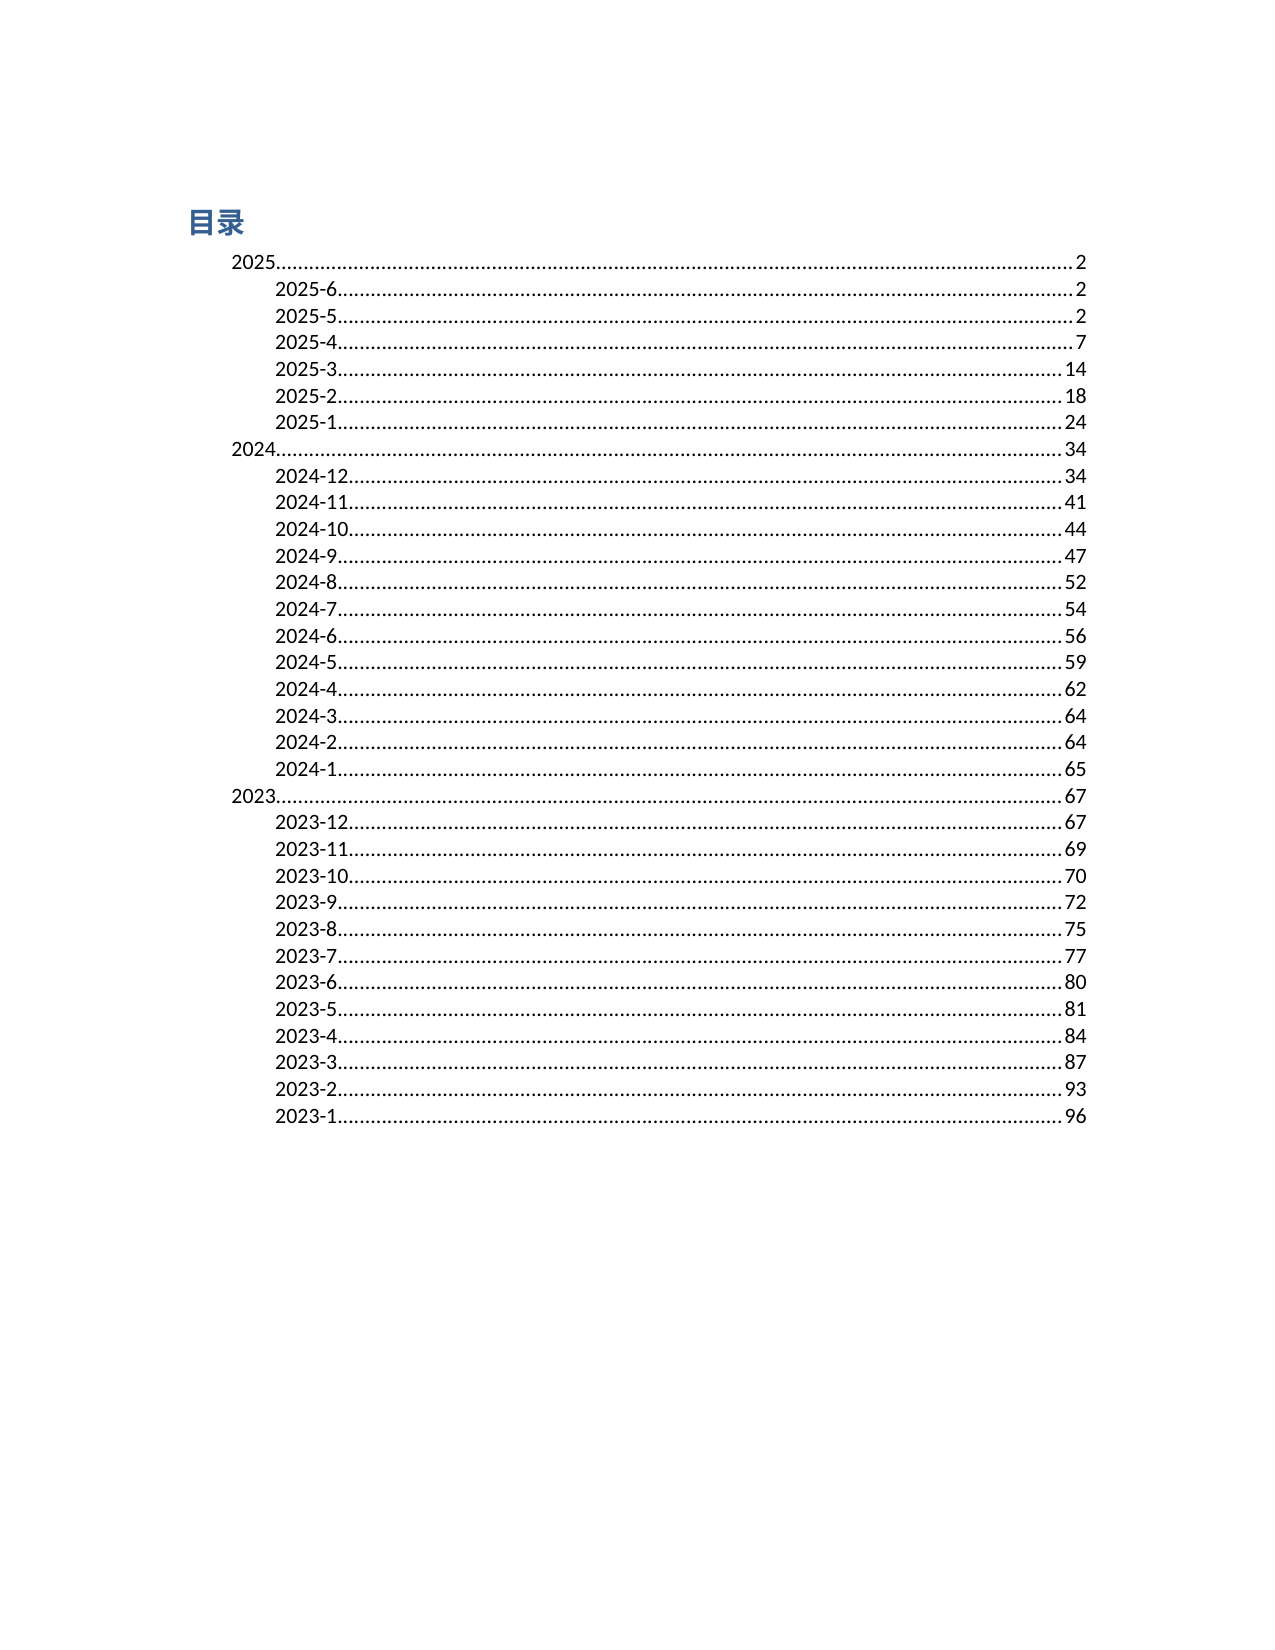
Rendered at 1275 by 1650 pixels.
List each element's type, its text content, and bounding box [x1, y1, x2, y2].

text 2023-11 69 [275, 835, 1087, 862]
text 2023-7 77 [275, 942, 1087, 968]
text 2025-5 2 [275, 302, 1087, 328]
text 2023-10 70 [275, 862, 1087, 888]
text 2023-6 80 [275, 968, 1087, 995]
text 2024 34 [231, 435, 1087, 462]
text 2025 2 [231, 248, 1087, 275]
text 2023-8 75 [275, 915, 1087, 942]
text 2024-7 54 [275, 595, 1087, 622]
text 2023-1 96 [275, 1102, 1087, 1128]
text 2023-12 67 [275, 808, 1087, 835]
text 2025-1 24 [275, 408, 1087, 435]
text 2024-11 41 [275, 488, 1087, 515]
text 2023-5 81 [275, 995, 1087, 1022]
text 2023-4 84 [275, 1022, 1087, 1048]
text 2024-1 65 [275, 755, 1087, 782]
text 2023-3 87 [275, 1048, 1087, 1075]
text 2024-4 62 [275, 675, 1087, 702]
text 2024-2 64 [275, 728, 1087, 755]
text 2025-4 7 [275, 328, 1087, 355]
text 2025-3 14 [275, 355, 1087, 382]
text 2024-3 64 [275, 702, 1087, 728]
text 2023-9 72 [275, 888, 1087, 915]
text 2025-2 18 [275, 382, 1087, 408]
text 目录 [187, 200, 1087, 242]
text 2024-8 52 [275, 568, 1087, 595]
text 2024-5 59 [275, 648, 1087, 675]
text 2024-6 56 [275, 622, 1087, 648]
text 2025-6 2 [275, 275, 1087, 302]
text 2023-2 93 [275, 1075, 1087, 1102]
text 2023 67 [231, 782, 1087, 808]
text 2024-12 34 [275, 462, 1087, 488]
text 2024-9 47 [275, 542, 1087, 568]
text 2024-10 44 [275, 515, 1087, 542]
